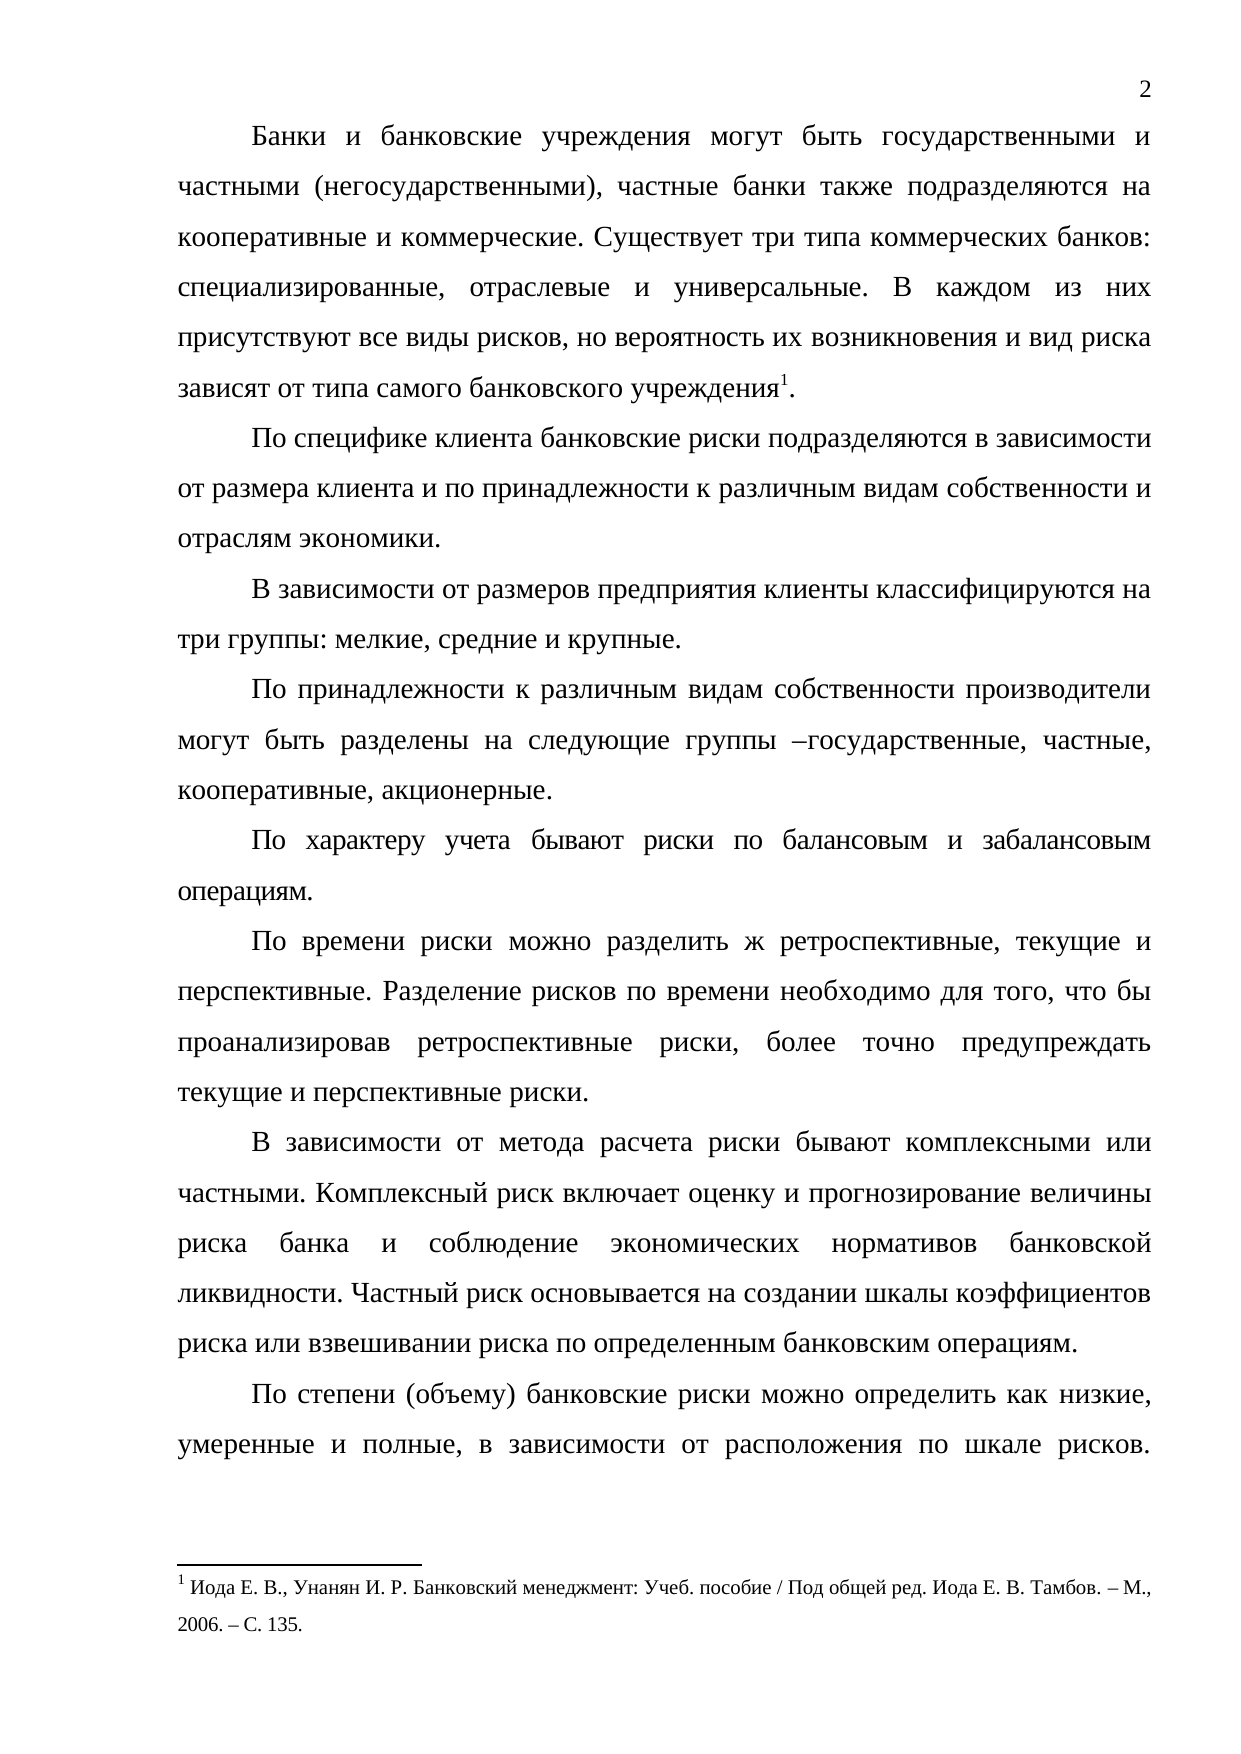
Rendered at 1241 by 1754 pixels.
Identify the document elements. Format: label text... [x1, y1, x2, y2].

text Банки и банковские учреждения могут быть государственными и частными (негосударственными), частные банки также подразделяются на кооперативные и коммерческие. Существует три типа коммерческих банков: специализированные, отраслевые и универсальные. В каждом из них присутствуют все виды рисков, но вероятность их возникновения и вид риска зависят от типа самого банковского учреждения. [177, 118, 1152, 403]
text По принадлежности к различным видам собственности производители могут быть разделены на следующие группы –государственные, частные, кооперативные, акционерные. [177, 672, 1152, 806]
text По характеру учета бывают риски по балансовым и забалансовым операциям. [177, 822, 1152, 906]
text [177, 1376, 1152, 1460]
text В зависимости от размеров предприятия клиенты классифицируются на три группы: мелкие, средние и крупные. [177, 571, 1152, 655]
text По времени риски можно разделить ж ретроспективные, текущие и перспективные. Разделение рисков по времени необходимо для того, что бы проанализировав ретроспективные риски, более точно предупреждать текущие и перспективные риски. [177, 923, 1152, 1108]
text По специфике клиента банковские риски подразделяются в зависимости от размера клиента и по принадлежности к различным видам собственности и отраслям экономики. [177, 420, 1152, 554]
text В зависимости от метода расчета риски бывают комплексными или частными. Комплексный риск включает оценку и прогнозирование величины риска банка и соблюдение экономических нормативов банковской ликвидности. Частный риск основывается на создании шкалы коэффициентов риска или взвешивании риска по определенным банковским операциям. [177, 1124, 1152, 1359]
